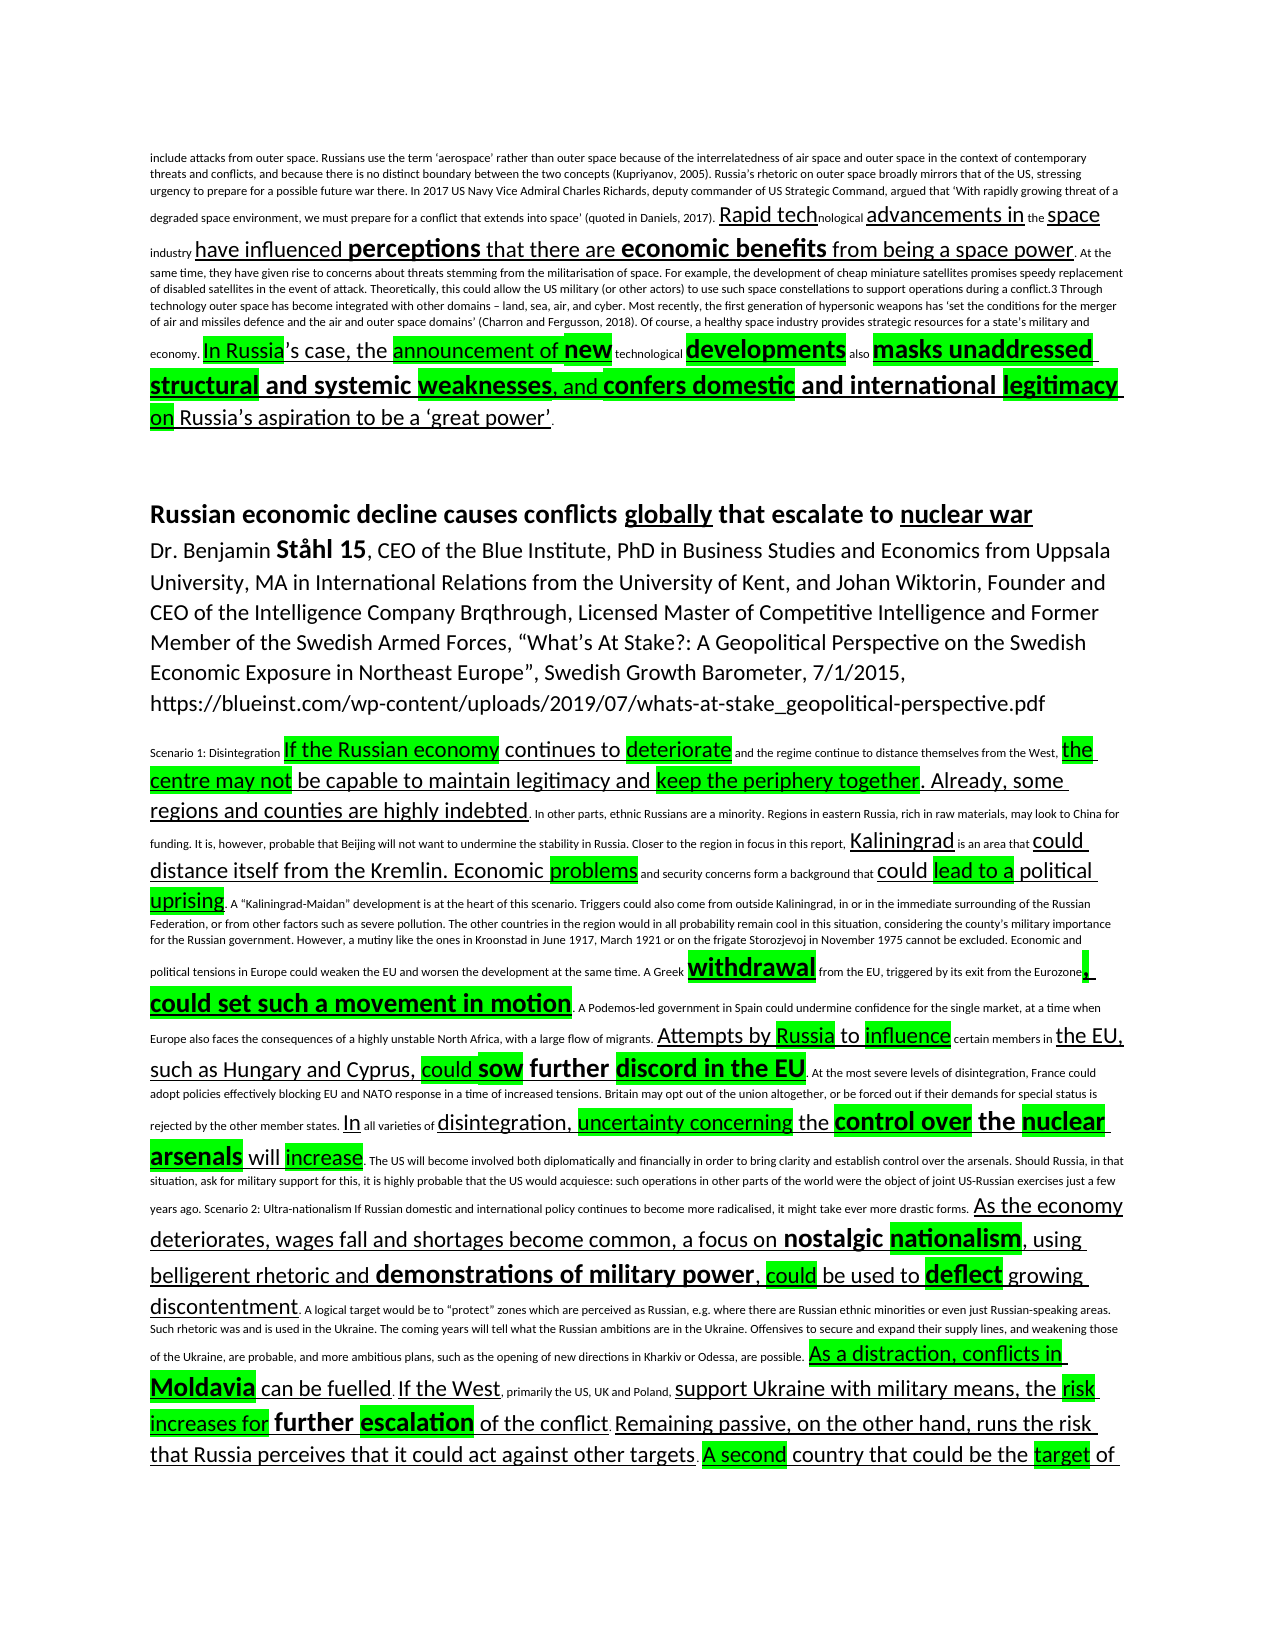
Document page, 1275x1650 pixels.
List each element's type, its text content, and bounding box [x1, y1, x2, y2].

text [150, 150, 1125, 431]
text Dr. Benjamin Ståhl 15, CEO of the Blue Institute, PhD in Business Studies and Economics from Uppsala University, MA in International Relations from the University of Kent, and Johan Wiktorin, Founder and CEO of the Intelligence Company Brqthrough, Licensed Master of Competitive Intelligence and Former Member of the Swedish Armed Forces, “What’s At Stake?: A Geopolitical Perspective on the Swedish Economic Exposure in Northeast Europe”, Swedish Growth Barometer, 7/1/2015, https://blueinst.com/wp-content/uploads/2019/07/whats-at-stake_geopolitical-perspective.pdf [150, 533, 1125, 717]
subtitle Russian economic decline causes conflicts globally that escalate to nuclear war [150, 497, 1125, 530]
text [150, 736, 1125, 1469]
